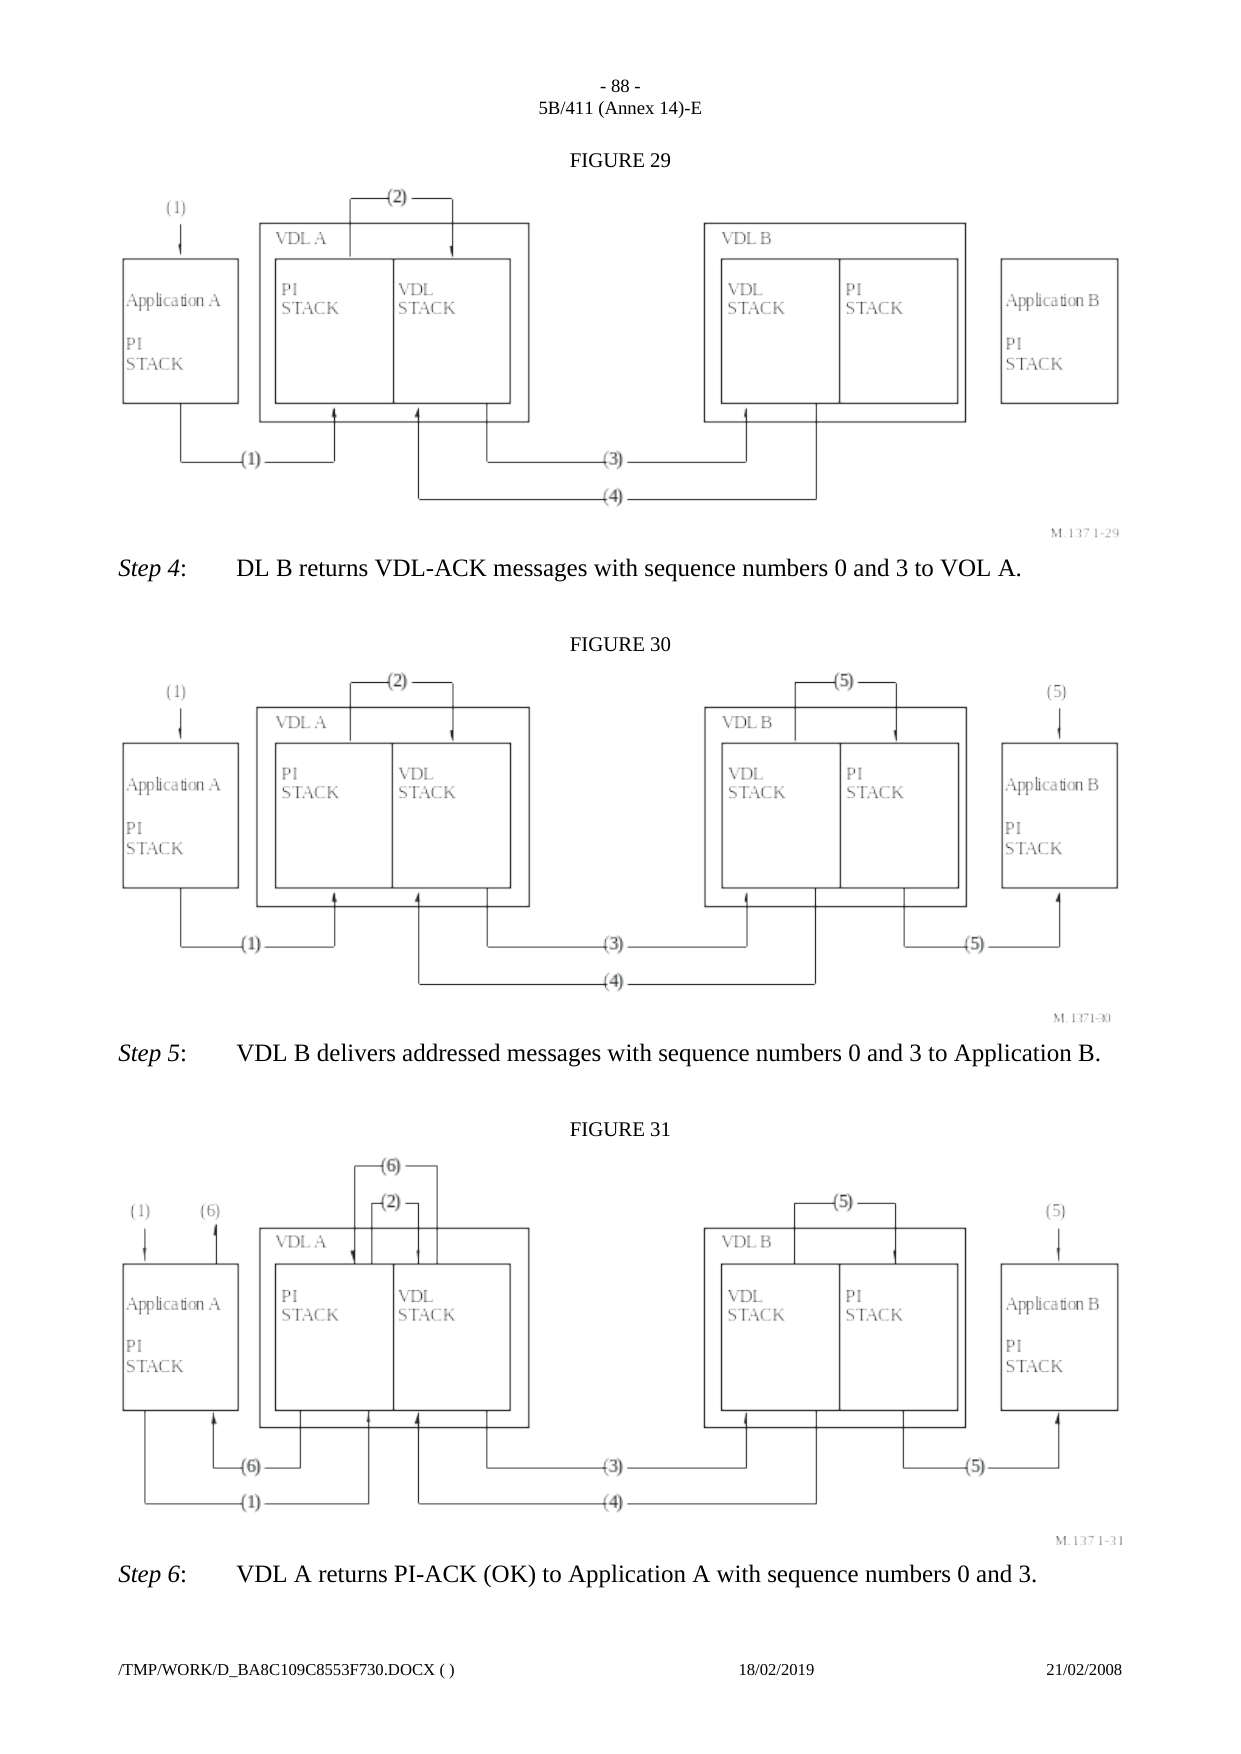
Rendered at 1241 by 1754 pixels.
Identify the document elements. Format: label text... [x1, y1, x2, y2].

text Step 4: DL B returns VDL-ACK messages with sequence numbers 0 and 3 to VOL A. [118, 553, 1122, 582]
text figure 31 [118, 1117, 1122, 1141]
text figure 30 [118, 632, 1122, 656]
text Step 5: VDL B delivers addressed messages with sequence numbers 0 and 3 to Application B. [118, 1038, 1122, 1067]
text Step 6: VDL A returns PI-ACK (OK) to Application A with sequence numbers 0 and 3. [118, 1559, 1122, 1588]
text figure 29 [118, 148, 1122, 172]
